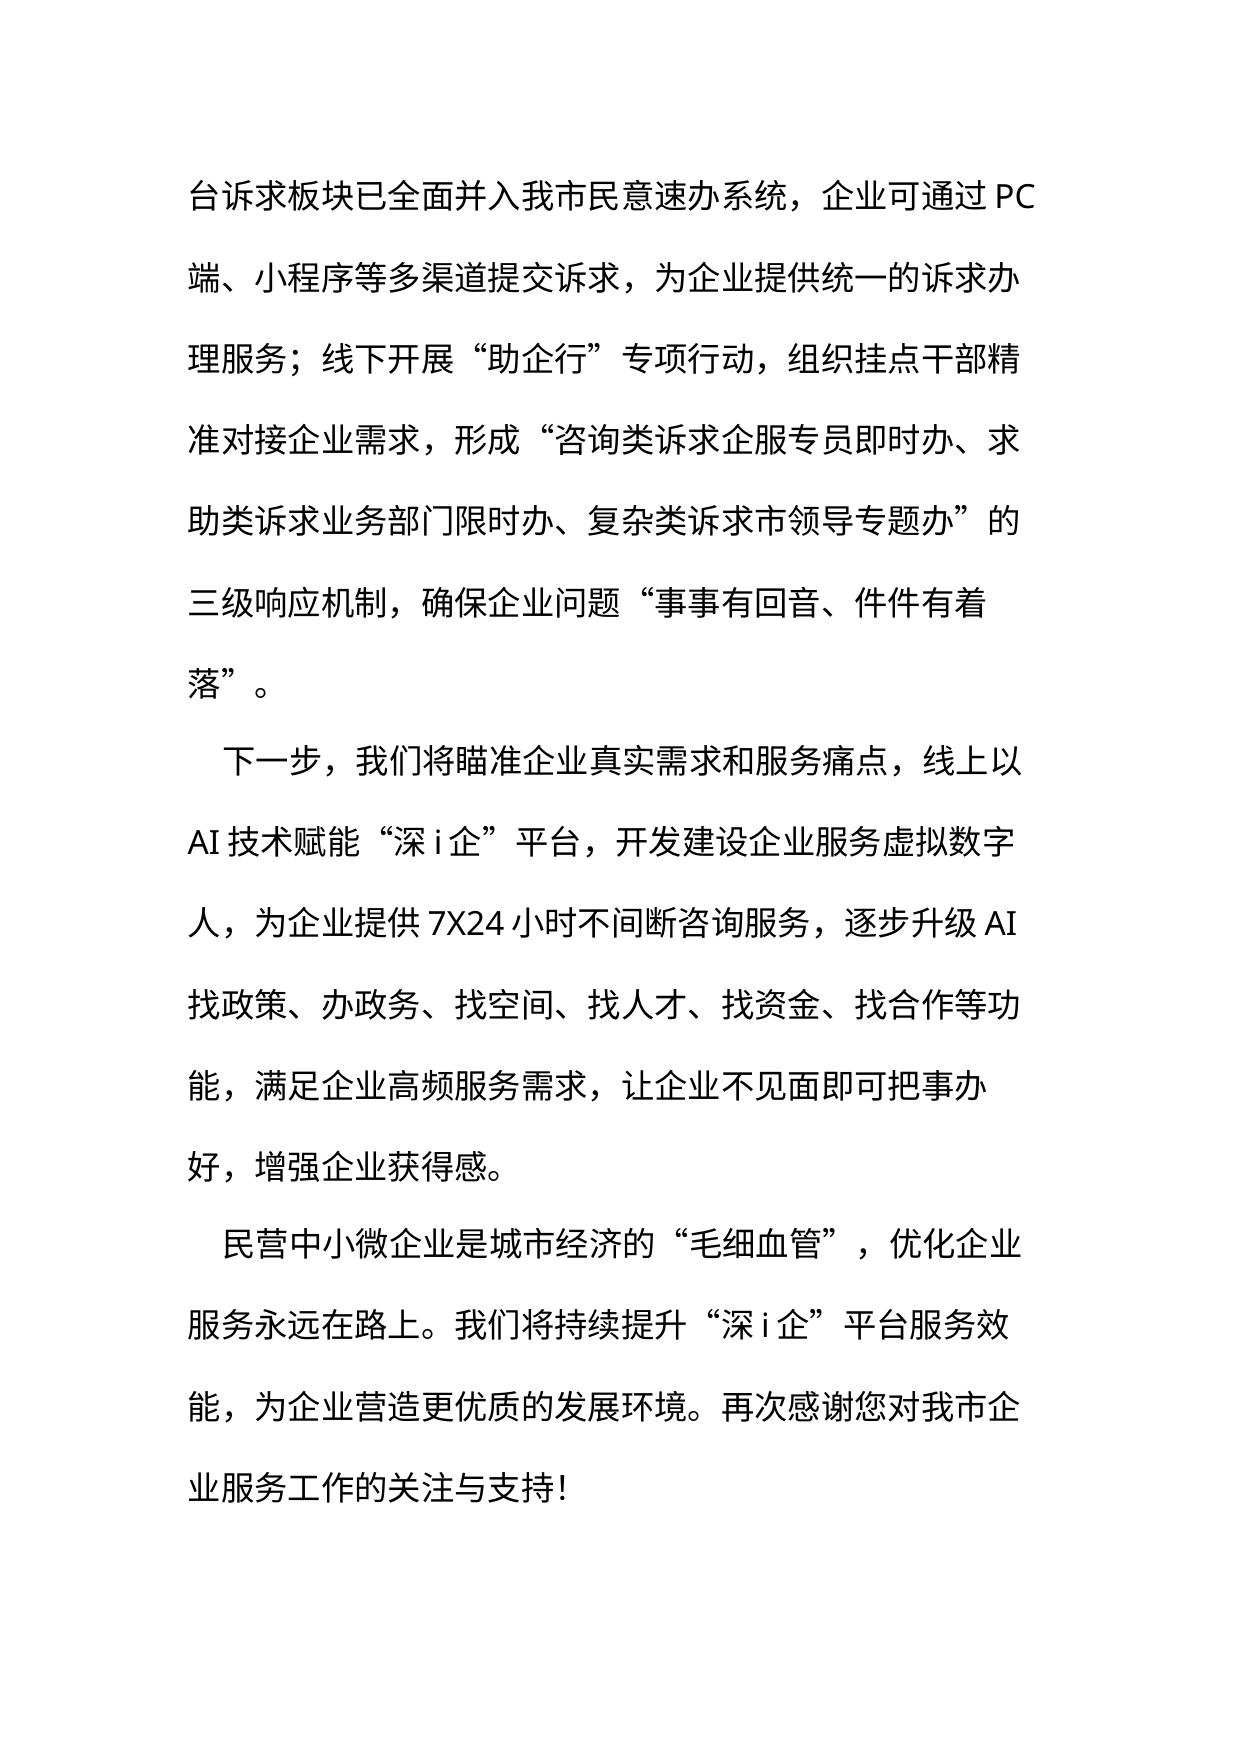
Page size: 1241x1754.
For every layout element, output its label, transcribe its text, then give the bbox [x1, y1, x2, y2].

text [187, 162, 1053, 714]
text 下一步，我们将瞄准企业真实需求和服务痛点，线上以AI技术赋能“深i企”平台，开发建设企业服务虚拟数字人，为企业提供7X24小时不间断咨询服务，逐步升级AI找政策、办政务、找空间、找人才、找资金、找合作等功能，满足企业高频服务需求，让企业不见面即可把事办好，增强企业获得感。 [187, 726, 1053, 1198]
text 民营中小微企业是城市经济的“毛细血管”，优化企业服务永远在路上。我们将持续提升“深i企”平台服务效能，为企业营造更优质的发展环境。再次感谢您对我市企业服务工作的关注与支持！ [187, 1210, 1053, 1518]
